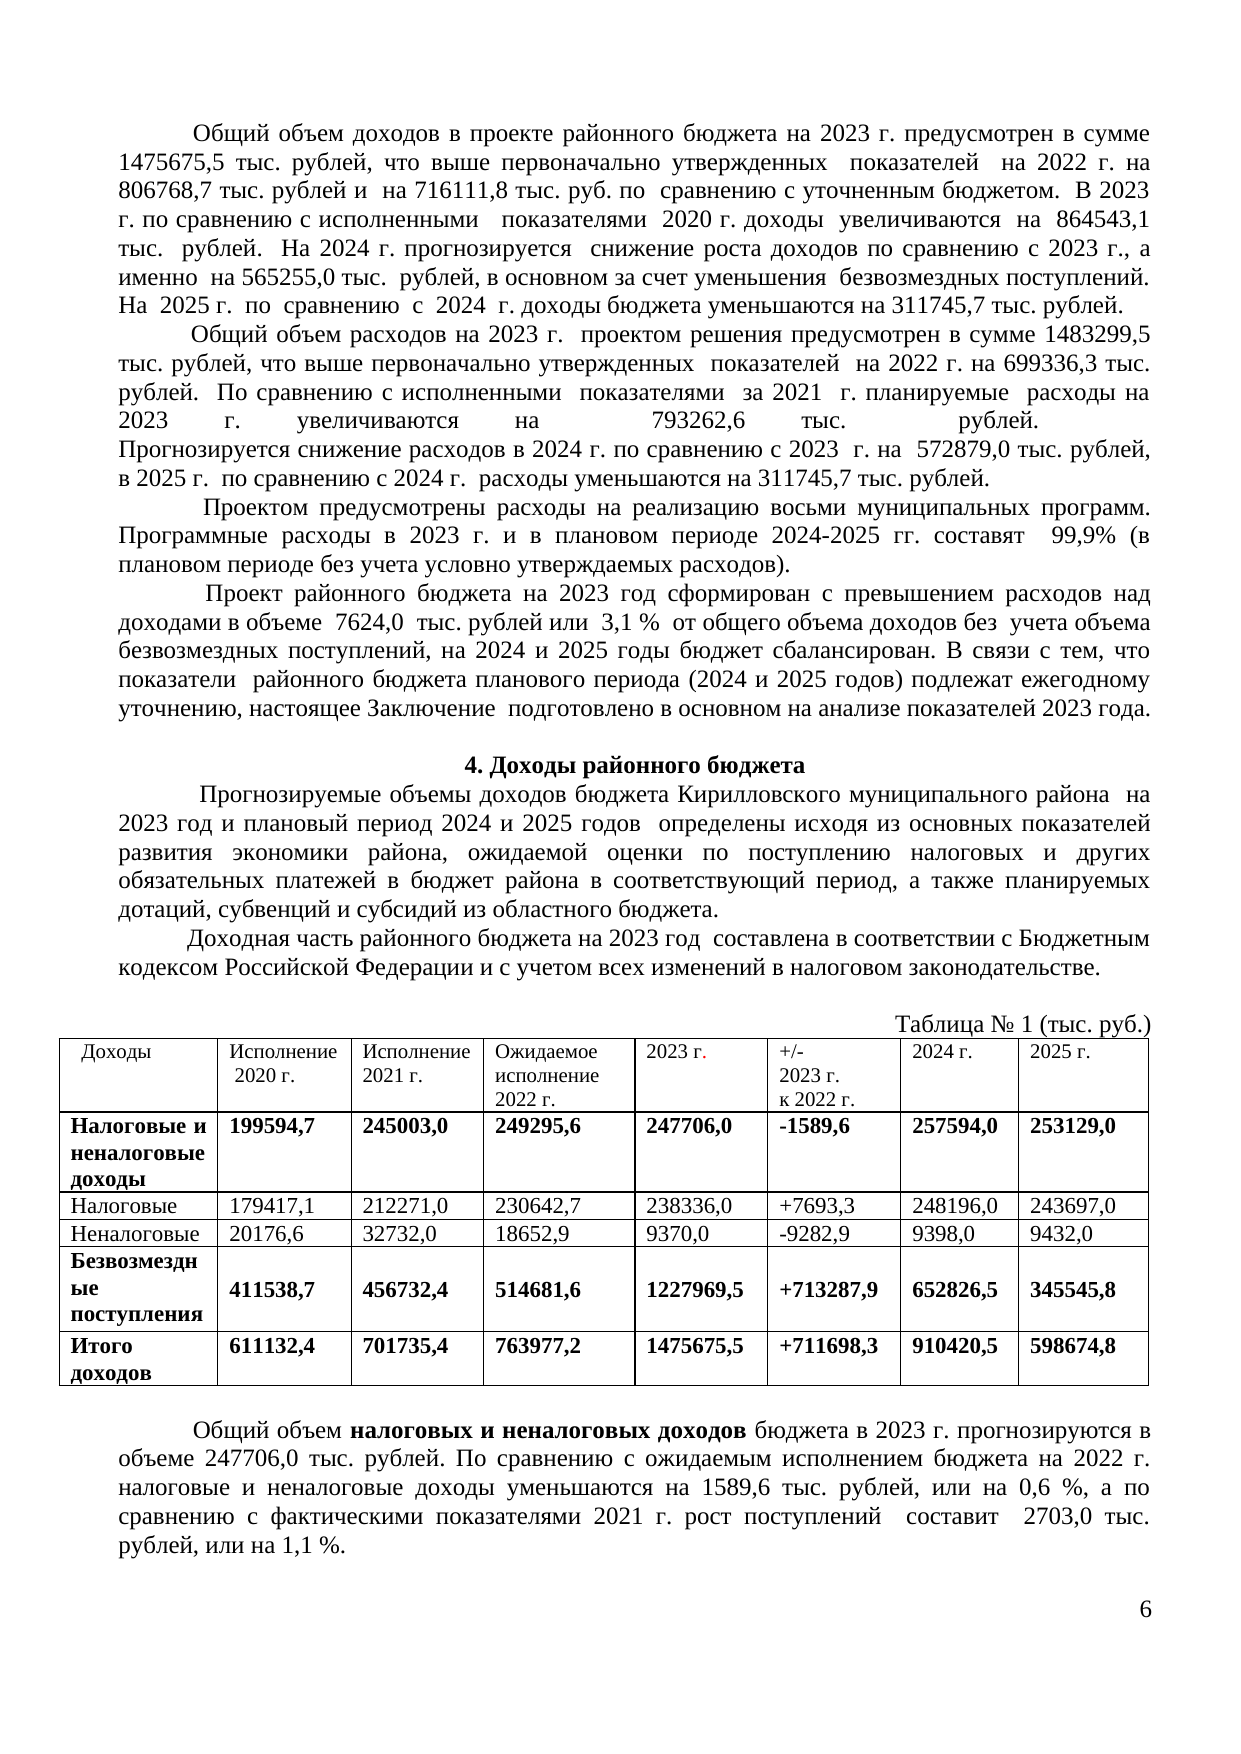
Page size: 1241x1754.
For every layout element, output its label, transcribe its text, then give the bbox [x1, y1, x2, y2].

table_cell 9398,0 [901, 1220, 1018, 1246]
table_cell 32732,0 [352, 1220, 483, 1246]
table_header Ожидаемое исполнение 2022 г. [484, 1039, 634, 1111]
table_header Исполнение 2020 г. [218, 1039, 351, 1111]
text Проектом предусмотрены расходы на реализацию восьми муниципальных программ. Программные расходы в 2023 г. и в плановом периоде 2024-2025 гг. составят 99,9% (в плановом периоде без учета условно утверждаемых расходов). [118, 492, 1152, 578]
text Общий объем доходов в проекте районного бюджета на 2023 г. предусмотрен в сумме 1475675,5 тыс. рублей, что выше первоначально утвержденных показателей на 2022 г. на 806768,7 тыс. рублей и на 716111,8 тыс. руб. по сравнению с уточненным бюджетом. В 2023 г. по сравнению с исполненными показателями 2020 г. доходы увеличиваются на 864543,1 тыс. рублей. На 2024 г. прогнозируется снижение роста доходов по сравнению с 2023 г., а именно на 565255,0 тыс. рублей, в основном за счет уменьшения безвозмездных поступлений. На 2025 г. по сравнению с 2024 г. доходы бюджета уменьшаются на 311745,7 тыс. рублей. [118, 118, 1152, 319]
table_cell 910420,5 [901, 1332, 1018, 1385]
table_cell Безвозмездные поступления [60, 1247, 217, 1331]
text Проект районного бюджета на 2023 год сформирован с превышением расходов над доходами в объеме 7624,0 тыс. рублей или 3,1 % от общего объема доходов без учета объема безвозмездных поступлений, на 2024 и 2025 годы бюджет сбалансирован. В связи с тем, что показатели районного бюджета планового периода (2024 и 2025 годов) подлежат ежегодному уточнению, настоящее Заключение подготовлено в основном на анализе показателей 2023 года. [118, 578, 1152, 722]
table_header Исполнение 2021 г. [352, 1039, 483, 1111]
table_cell 1227969,5 [636, 1247, 767, 1331]
table_cell 701735,4 [352, 1332, 483, 1385]
table_cell 9370,0 [636, 1220, 767, 1246]
table_cell -1589,6 [768, 1113, 900, 1191]
table_cell +711698,3 [768, 1332, 900, 1385]
text Доходная часть районного бюджета на 2023 год составлена в соответствии с Бюджетным кодексом Российской Федерации и с учетом всех изменений в налоговом законодательстве. [118, 923, 1152, 981]
table_cell 247706,0 [636, 1113, 767, 1191]
table_cell 238336,0 [636, 1193, 767, 1219]
table_cell 345545,8 [1019, 1247, 1148, 1331]
table_cell 611132,4 [218, 1332, 351, 1385]
table_cell 456732,4 [352, 1247, 483, 1331]
table_cell 9432,0 [1019, 1220, 1148, 1246]
table_cell 411538,7 [218, 1247, 351, 1331]
text Таблица № 1 (тыс. руб.) [88, 1009, 1152, 1038]
table_cell 652826,5 [901, 1247, 1018, 1331]
table_cell 1475675,5 [636, 1332, 767, 1385]
table_cell 212271,0 [352, 1193, 483, 1219]
table_header 2025 г. [1019, 1039, 1148, 1111]
table_cell Налоговые [60, 1193, 217, 1219]
text Общий объем налоговых и неналоговых доходов бюджета в 2023 г. прогнозируются в объеме 247706,0 тыс. рублей. По сравнению с ожидаемым исполнением бюджета на 2022 г. налоговые и неналоговые доходы уменьшаются на 1589,6 тыс. рублей, или на 0,6 %, а по сравнению с фактическими показателями 2021 г. рост поступлений составит 2703,0 тыс. рублей, или на 1,1 %. [118, 1415, 1152, 1558]
table_cell 253129,0 [1019, 1113, 1148, 1191]
table_cell 243697,0 [1019, 1193, 1148, 1219]
table_cell 20176,6 [218, 1220, 351, 1246]
text 4. Доходы районного бюджета [118, 751, 1152, 779]
table_header +/- 2023 г. к 2022 г. [768, 1039, 900, 1111]
table_cell 248196,0 [901, 1193, 1018, 1219]
table_cell 18652,9 [484, 1220, 634, 1246]
table_cell -9282,9 [768, 1220, 900, 1246]
table_header 2023 г. [636, 1039, 767, 1111]
table_cell 249295,6 [484, 1113, 634, 1191]
table_cell Налоговые и неналоговые доходы [60, 1113, 217, 1191]
table_cell 245003,0 [352, 1113, 483, 1191]
table_cell +7693,3 [768, 1193, 900, 1219]
table_cell Неналоговые [60, 1220, 217, 1246]
table_cell 230642,7 [484, 1193, 634, 1219]
table_cell 514681,6 [484, 1247, 634, 1331]
text Общий объем расходов на 2023 г. проектом решения предусмотрен в сумме 1483299,5 тыс. рублей, что выше первоначально утвержденных показателей на 2022 г. на 699336,3 тыс. рублей. По сравнению с исполненными показателями за 2021 г. планируемые расходы на 2023 г. увеличиваются на 793262,6 тыс. рублей. Прогнозируется снижение расходов в 2024 г. по сравнению с 2023 г. на 572879,0 тыс. рублей, в 2025 г. по сравнению с 2024 г. расходы уменьшаются на 311745,7 тыс. рублей. [118, 319, 1152, 492]
text Прогнозируемые объемы доходов бюджета Кирилловского муниципального района на 2023 год и плановый период 2024 и 2025 годов определены исходя из основных показателей развития экономики района, ожидаемой оценки по поступлению налоговых и других обязательных платежей в бюджет района в соответствующий период, а также планируемых дотаций, субвенций и субсидий из областного бюджета. [118, 779, 1152, 923]
table_header Доходы [60, 1039, 217, 1111]
table_cell 257594,0 [901, 1113, 1018, 1191]
table_cell 763977,2 [484, 1332, 634, 1385]
table_cell Итого доходов [60, 1332, 217, 1385]
table_cell 598674,8 [1019, 1332, 1148, 1385]
table_cell +713287,9 [768, 1247, 900, 1331]
table_cell 179417,1 [218, 1193, 351, 1219]
table_header 2024 г. [901, 1039, 1018, 1111]
table_cell 199594,7 [218, 1113, 351, 1191]
